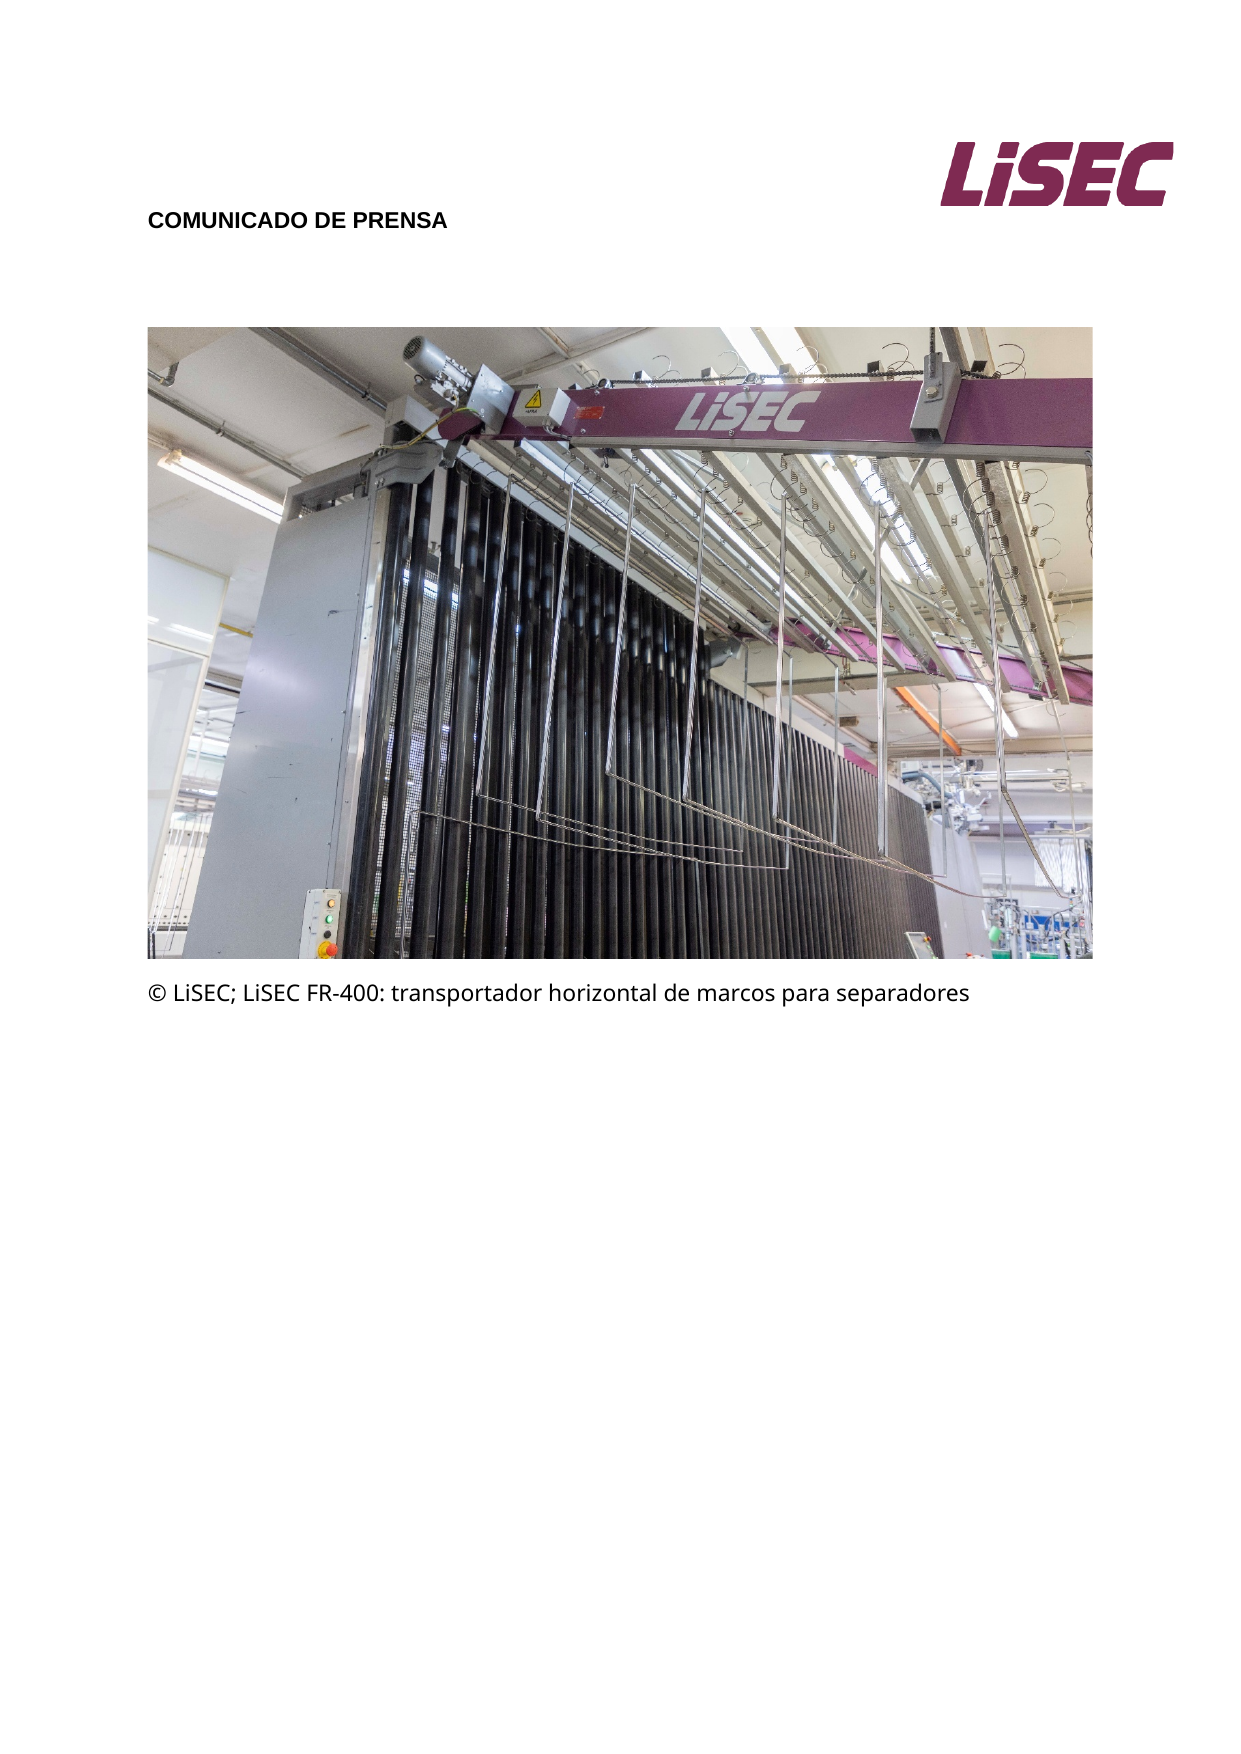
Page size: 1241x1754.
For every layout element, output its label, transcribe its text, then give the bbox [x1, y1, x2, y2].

text © LiSEC; LiSEC FR-400: transportador horizontal de marcos para separadores [148, 977, 1093, 1008]
picture [147, 327, 1093, 959]
picture [939, 142, 1173, 205]
